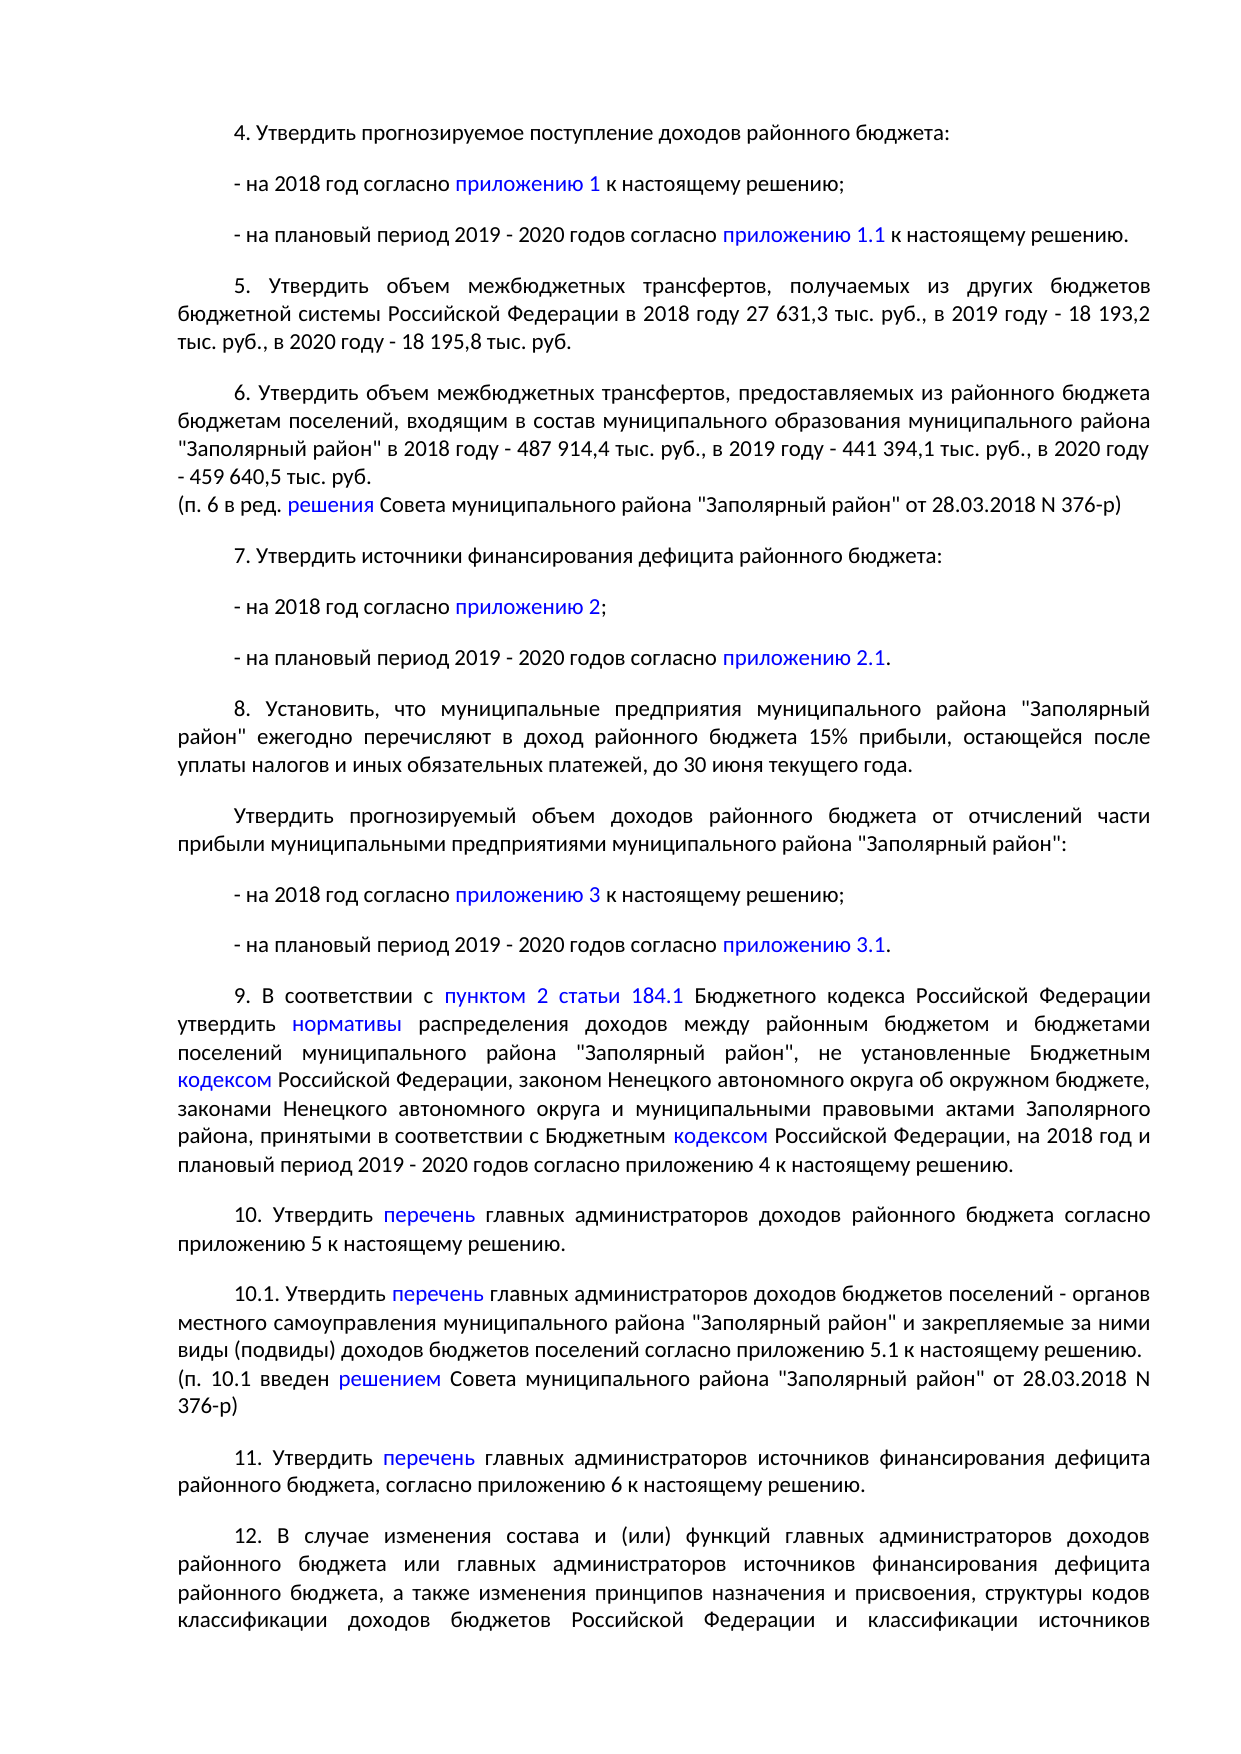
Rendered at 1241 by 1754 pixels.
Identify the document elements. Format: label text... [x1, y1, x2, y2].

text - на 2018 год согласно приложению 2; [177, 592, 1152, 620]
text Утвердить прогнозируемый объем доходов районного бюджета от отчислений части прибыли муниципальными предприятиями муниципального района "Заполярный район": [177, 801, 1152, 857]
text - на плановый период 2019 - 2020 годов согласно приложению 2.1. [177, 643, 1152, 671]
text (п. 6 в ред. решения Совета муниципального района "Заполярный район" от 28.03.2018 N 376-р) [177, 490, 1152, 518]
text 10. Утвердить перечень главных администраторов доходов районного бюджета согласно приложению 5 к настоящему решению. [177, 1201, 1152, 1257]
text (п. 10.1 введен решением Совета муниципального района "Заполярный район" от 28.03.2018 N 376-р) [177, 1364, 1152, 1420]
text - на плановый период 2019 - 2020 годов согласно приложению 3.1. [177, 931, 1152, 959]
text - на 2018 год согласно приложению 3 к настоящему решению; [177, 880, 1152, 908]
text 6. Утвердить объем межбюджетных трансфертов, предоставляемых из районного бюджета бюджетам поселений, входящим в состав муниципального образования муниципального района "Заполярный район" в 2018 году - 487 914,4 тыс. руб., в 2019 году - 441 394,1 тыс. руб., в 2020 году - 459 640,5 тыс. руб. [177, 378, 1152, 490]
text - на плановый период 2019 - 2020 годов согласно приложению 1.1 к настоящему решению. [177, 220, 1152, 248]
text 10.1. Утвердить перечень главных администраторов доходов бюджетов поселений - органов местного самоуправления муниципального района "Заполярный район" и закрепляемые за ними виды (подвиды) доходов бюджетов поселений согласно приложению 5.1 к настоящему решению. [177, 1279, 1152, 1364]
text - на 2018 год согласно приложению 1 к настоящему решению; [177, 169, 1152, 197]
text 7. Утвердить источники финансирования дефицита районного бюджета: [177, 541, 1152, 569]
text 4. Утвердить прогнозируемое поступление доходов районного бюджета: [177, 118, 1152, 146]
text 8. Установить, что муниципальные предприятия муниципального района "Заполярный район" ежегодно перечисляют в доход районного бюджета 15% прибыли, остающейся после уплаты налогов и иных обязательных платежей, до 30 июня текущего года. [177, 694, 1152, 778]
text 5. Утвердить объем межбюджетных трансфертов, получаемых из других бюджетов бюджетной системы Российской Федерации в 2018 году 27 631,3 тыс. руб., в 2019 году - 18 193,2 тыс. руб., в 2020 году - 18 195,8 тыс. руб. [177, 271, 1152, 355]
text 9. В соответствии с пунктом 2 статьи 184.1 Бюджетного кодекса Российской Федерации утвердить нормативы распределения доходов между районным бюджетом и бюджетами поселений муниципального района "Заполярный район", не установленные Бюджетным кодексом Российской Федерации, законом Ненецкого автономного округа об окружном бюджете, законами Ненецкого автономного округа и муниципальными правовыми актами Заполярного района, принятыми в соответствии с Бюджетным кодексом Российской Федерации, на 2018 год и плановый период 2019 - 2020 годов согласно приложению 4 к настоящему решению. [177, 982, 1152, 1178]
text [177, 1522, 1152, 1634]
text 11. Утвердить перечень главных администраторов источников финансирования дефицита районного бюджета, согласно приложению 6 к настоящему решению. [177, 1443, 1152, 1499]
